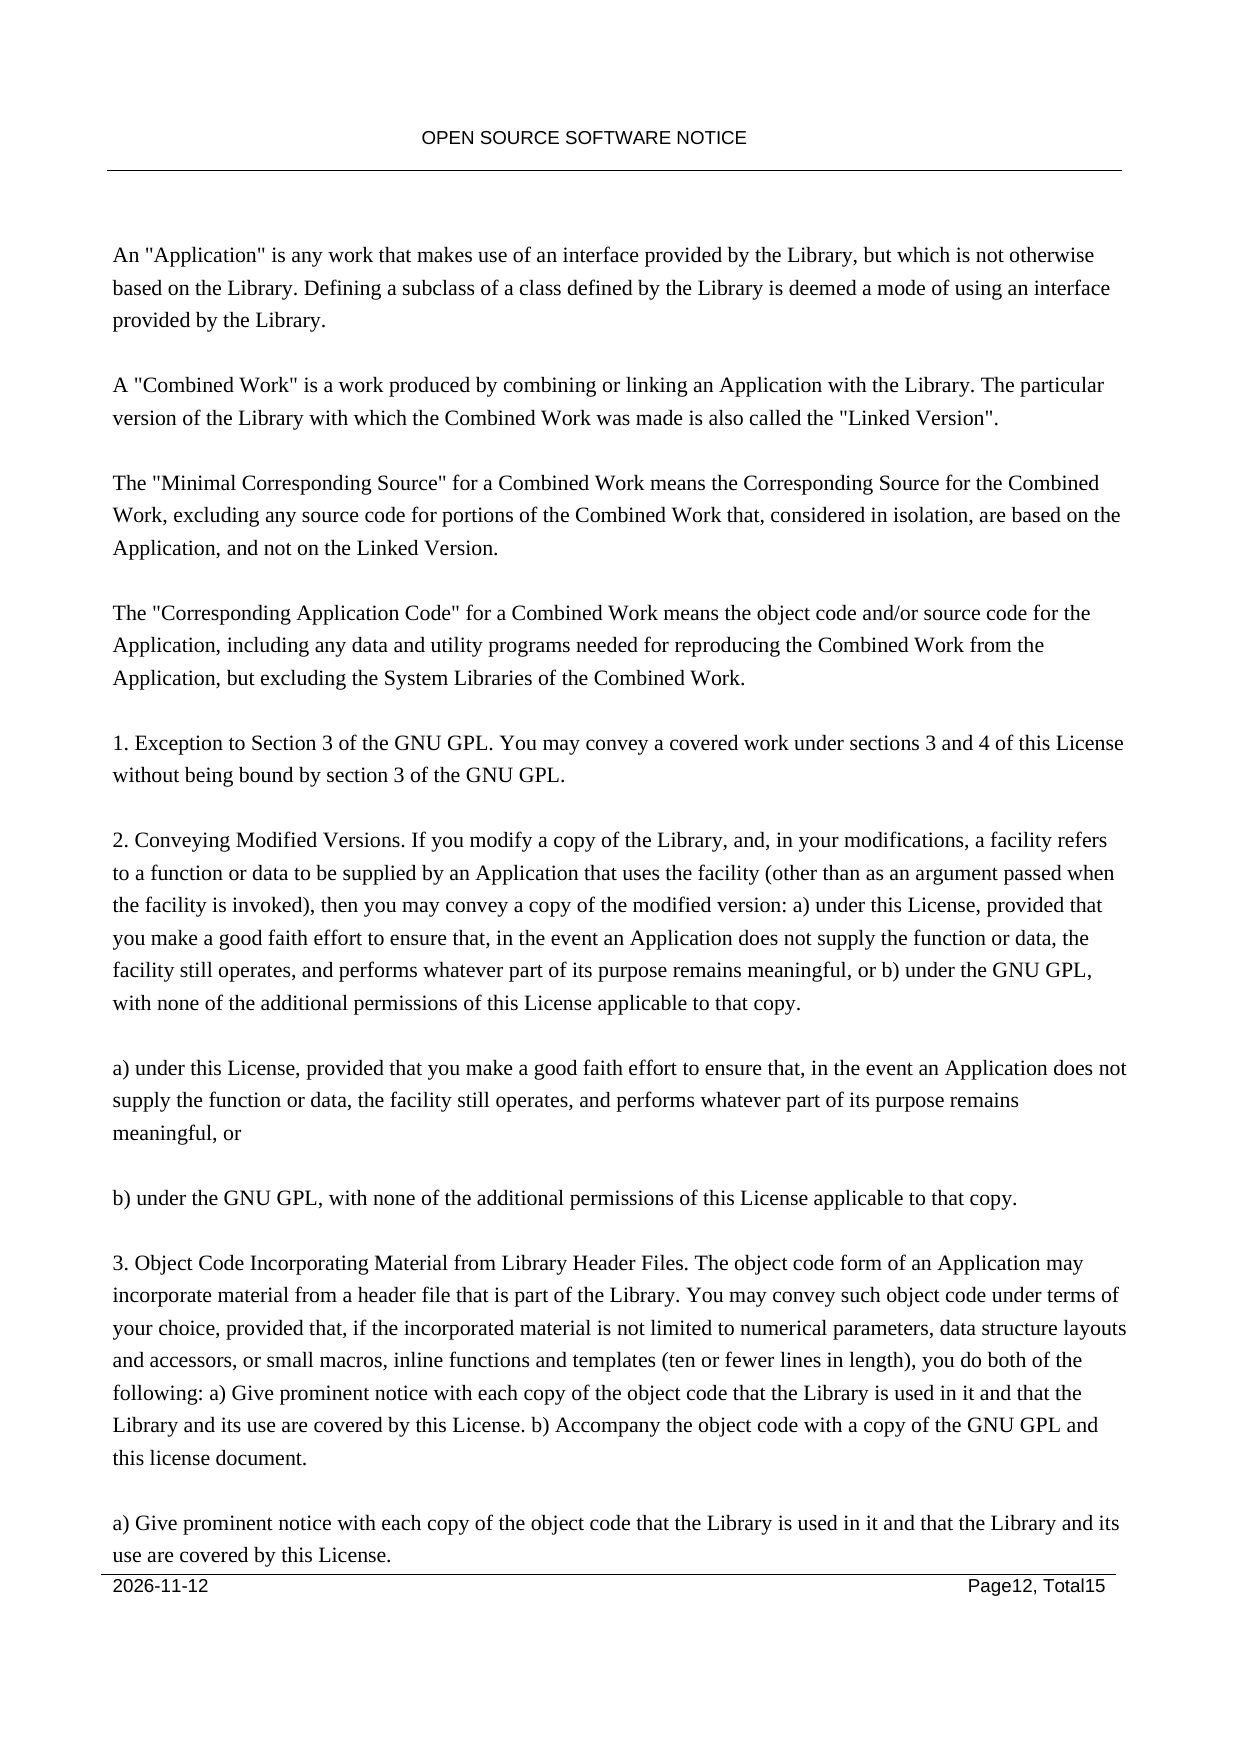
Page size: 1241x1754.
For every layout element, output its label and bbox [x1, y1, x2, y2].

text [112, 206, 1128, 1571]
